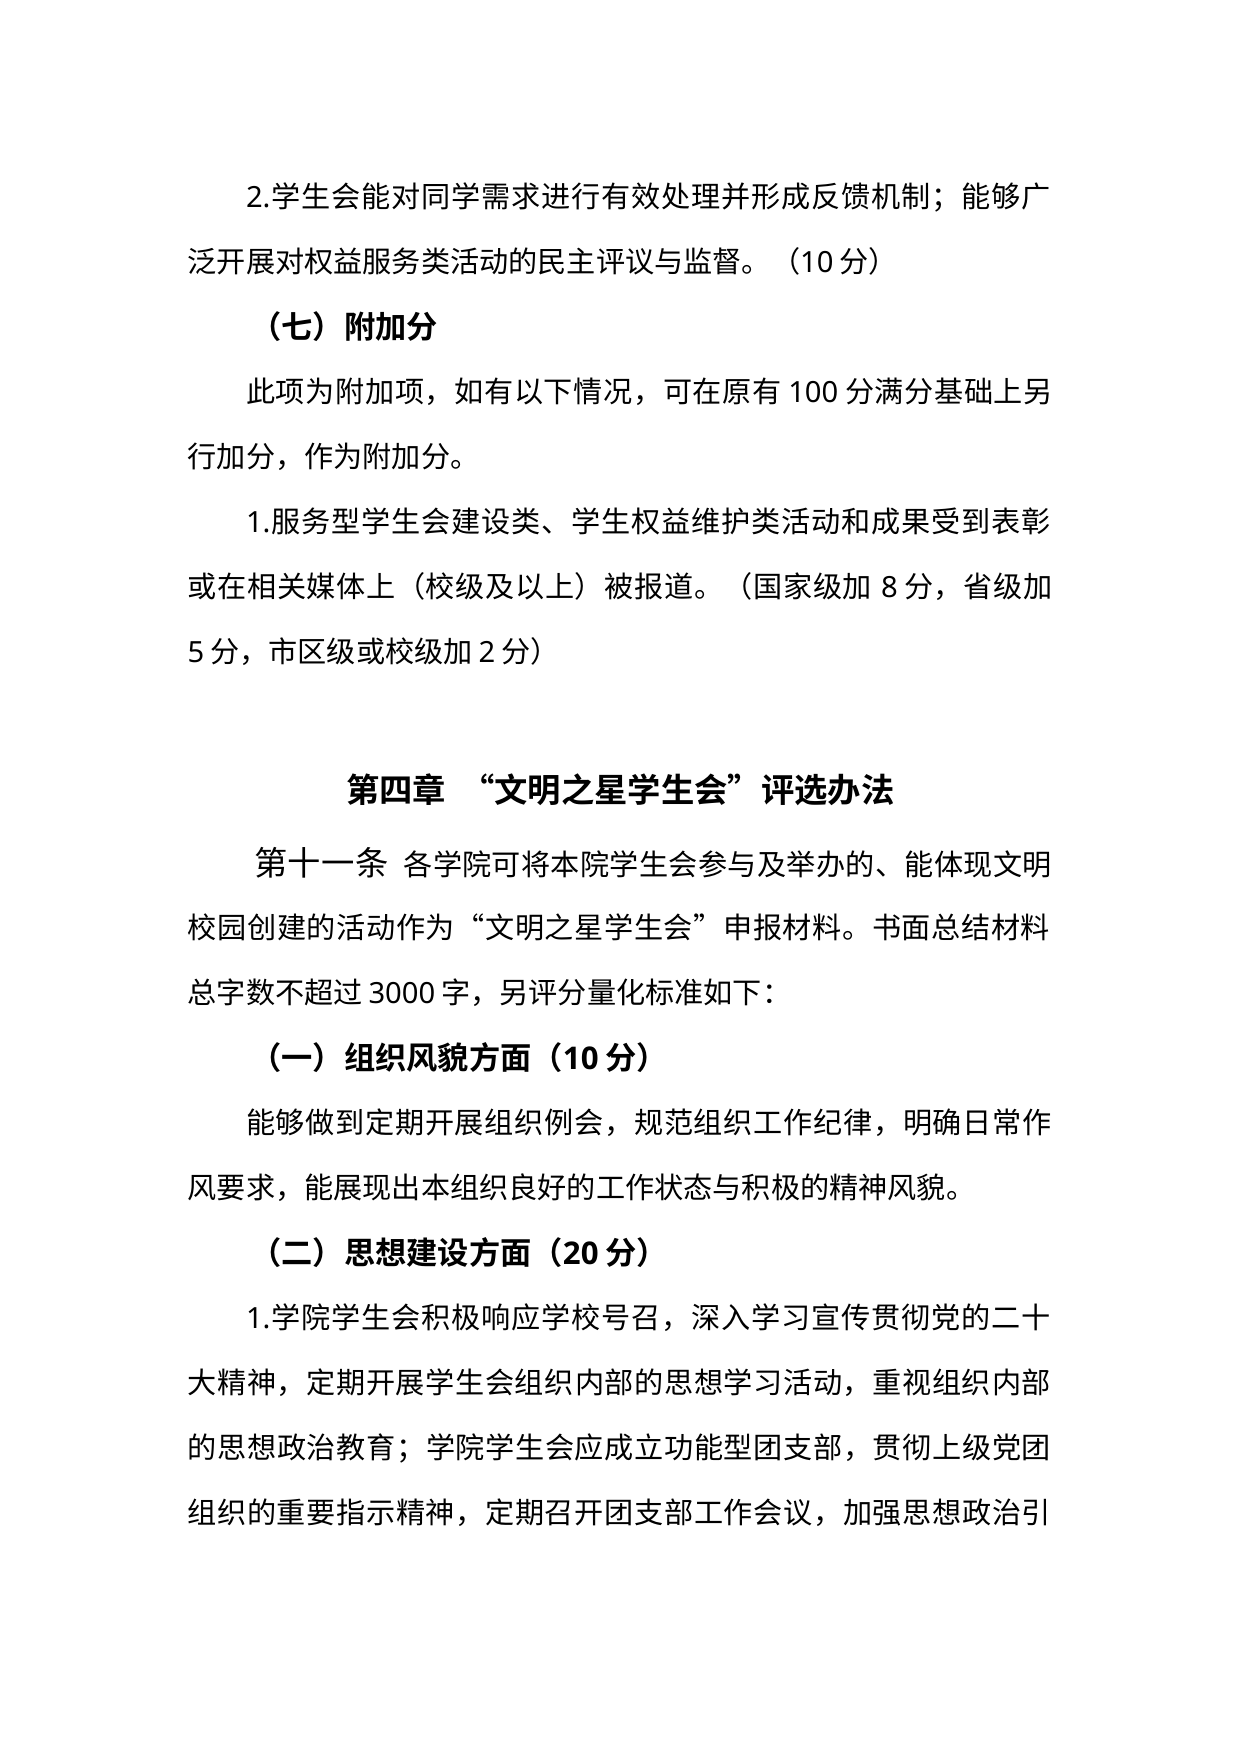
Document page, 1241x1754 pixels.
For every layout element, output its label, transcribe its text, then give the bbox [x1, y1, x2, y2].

text 2.学生会能对同学需求进行有效处理并形成反馈机制；能够广泛开展对权益服务类活动的民主评议与监督。（10分） [187, 162, 1053, 292]
text 第四章 “文明之星学生会”评选办法 [187, 755, 1053, 820]
text （七）附加分 [187, 292, 1053, 357]
text 能够做到定期开展组织例会，规范组织工作纪律，明确日常作风要求，能展现出本组织良好的工作状态与积极的精神风貌。 [187, 1088, 1053, 1218]
text 1.服务型学生会建设类、学生权益维护类活动和成果受到表彰或在相关媒体上（校级及以上）被报道。（国家级加8分，省级加5分，市区级或校级加2分） [187, 487, 1053, 682]
text （一）组织风貌方面（10分） [187, 1023, 1053, 1088]
text 此项为附加项，如有以下情况，可在原有100分满分基础上另行加分，作为附加分。 [187, 357, 1053, 487]
text （二）思想建设方面（20分） [187, 1218, 1053, 1283]
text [187, 1283, 1053, 1543]
text 第十一条 各学院可将本院学生会参与及举办的、能体现文明校园创建的活动作为“文明之星学生会”申报材料。书面总结材料总字数不超过3000字，另评分量化标准如下： [187, 828, 1053, 1023]
